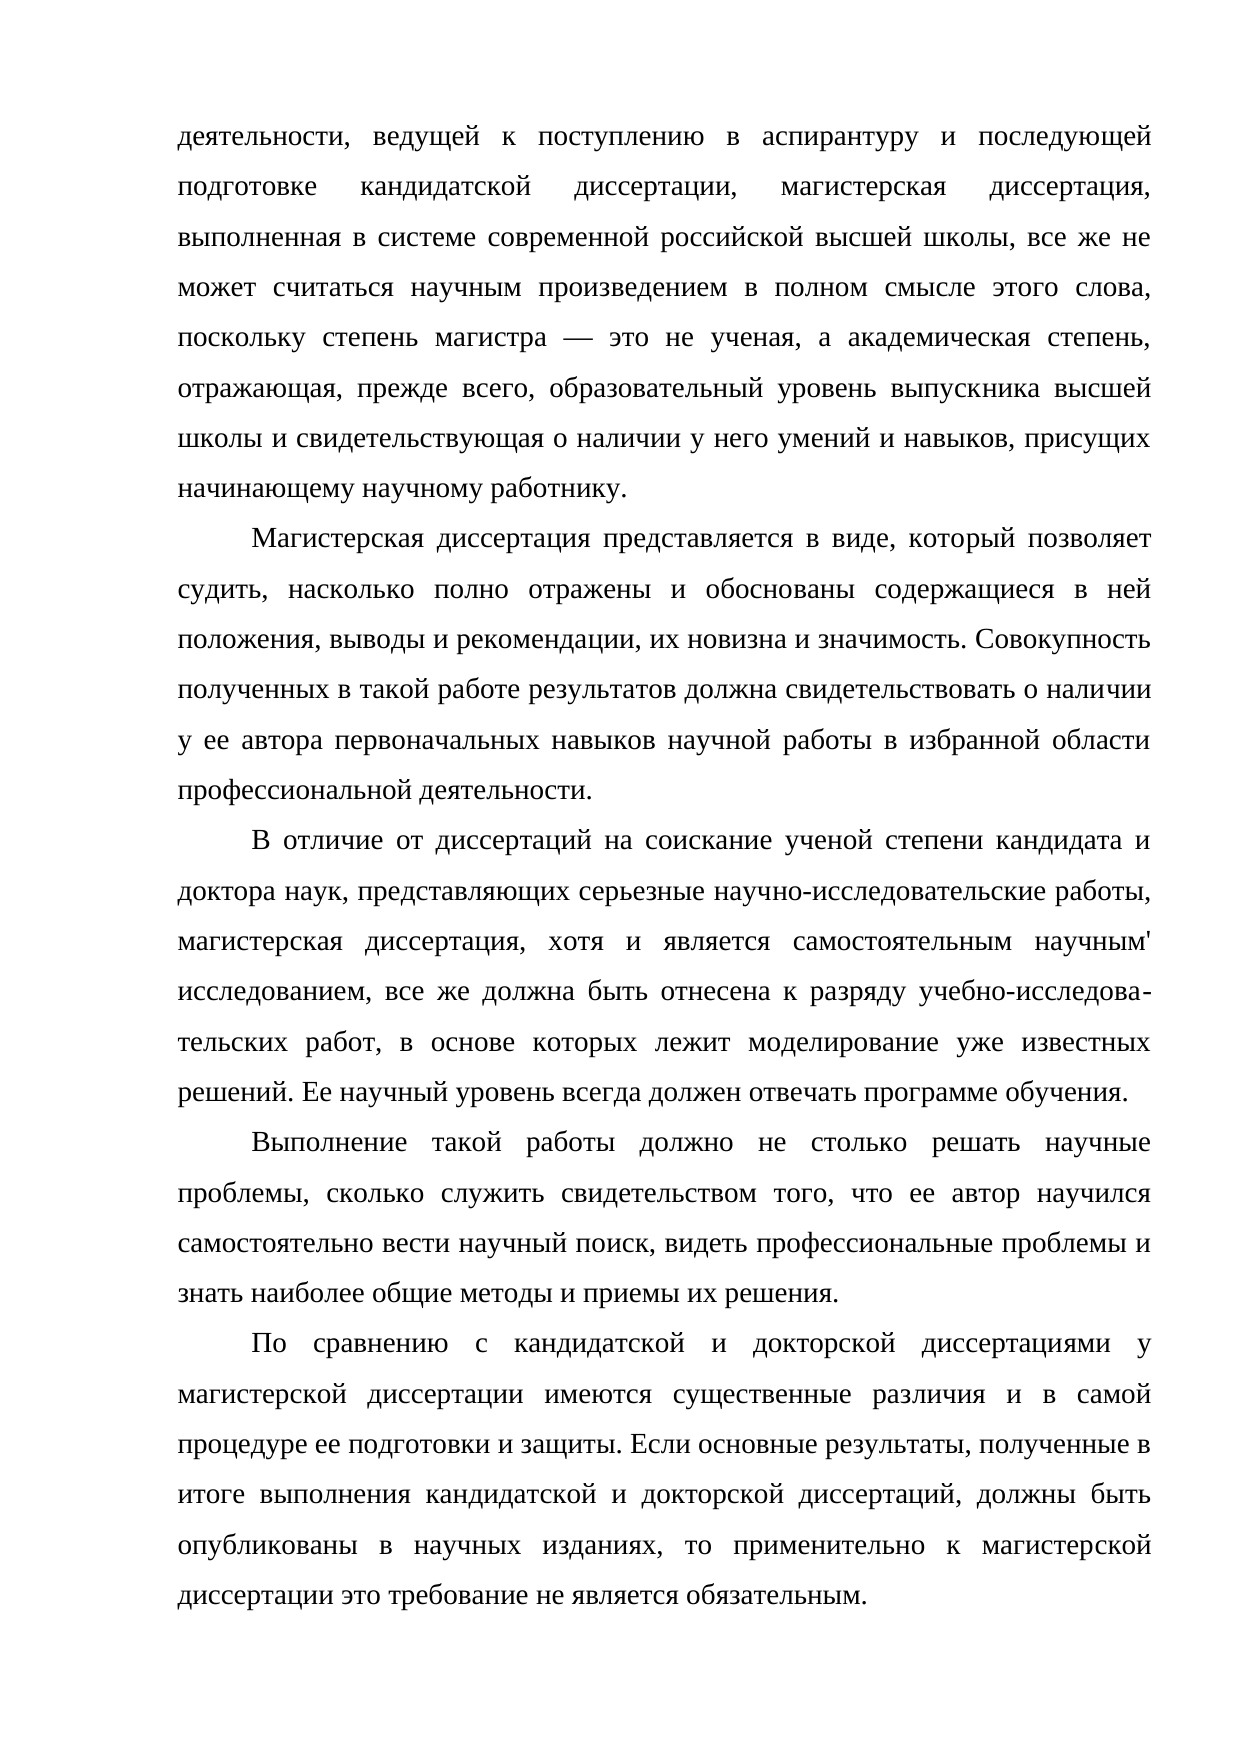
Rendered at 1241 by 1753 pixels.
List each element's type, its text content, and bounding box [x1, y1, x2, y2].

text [177, 118, 1152, 504]
text Выполнение такой работы должно не столько решать научные проблемы, сколько служить свидетельством того, что ее автор научился самостоятельно вести научный поиск, видеть профессиональные проблемы и знать наиболее общие методы и приемы их решения. [177, 1124, 1152, 1309]
text По сравнению с кандидатской и докторской диссертациями у магистерской диссертации имеются существенные различия и в самой процедуре ее подготовки и защиты. Если основные результаты, полученные в итоге выполнения кандидатской и докторской диссертаций, должны быть опубликованы в научных изданиях, то применительно к магистерской диссертации это требование не является обязательным. [177, 1326, 1152, 1611]
text В отличие от диссертаций на соискание ученой степени кандидата и доктора наук, представляющих серьезные научно-исследовательские работы, магистерская диссертация, хотя и является самостоятельным научным' исследованием, все же должна быть отнесена к разряду учебно-исследовательских работ, в основе которых лежит моделирование уже известных решений. Ее научный уровень всегда должен отвечать программе обучения. [177, 822, 1152, 1108]
text Магистерская диссертация представляется в виде, который позволяет судить, насколько полно отражены и обоснованы содержащиеся в ней положения, выводы и рекомендации, их новизна и значимость. Совокупность полученных в такой работе результатов должна свидетельствовать о наличии у ее автора первоначальных навыков научной работы в избранной области профессиональной деятельности. [177, 521, 1152, 806]
